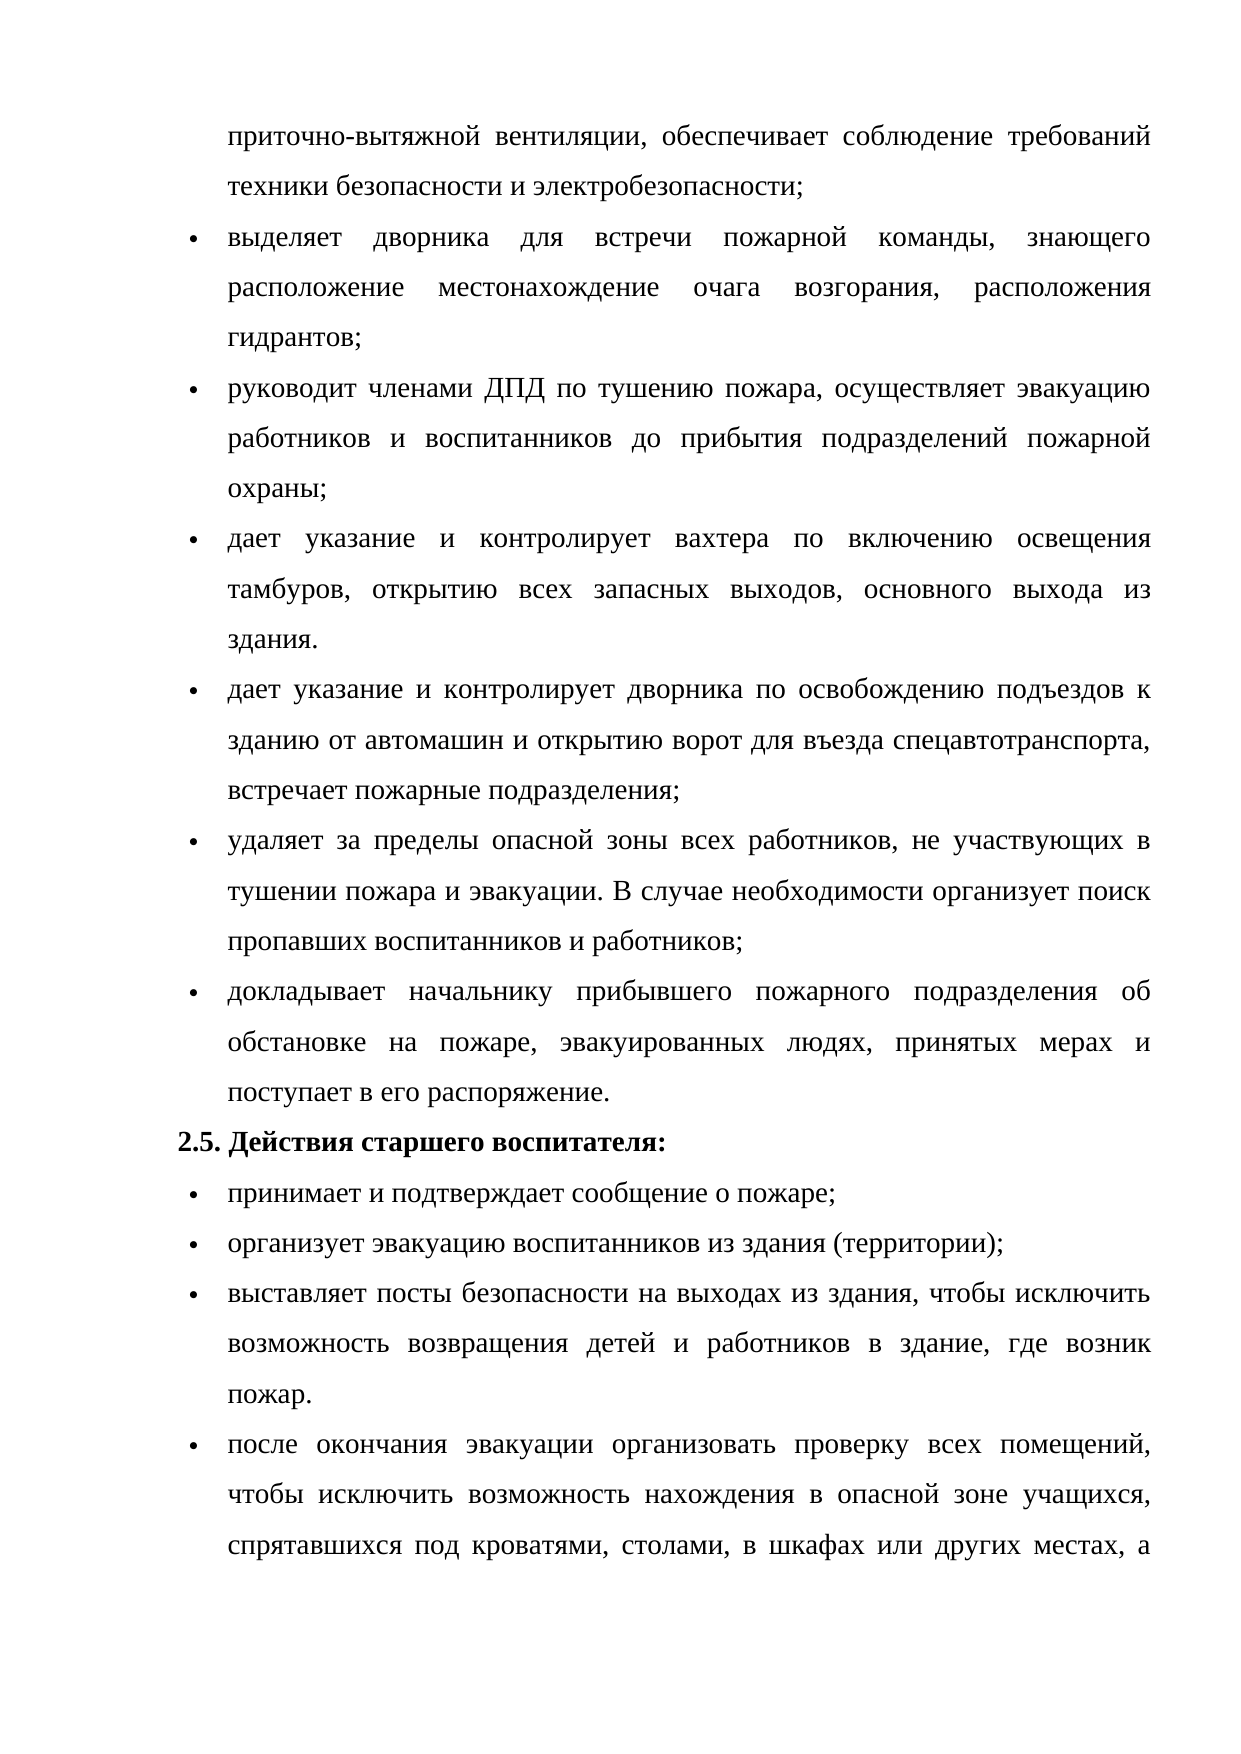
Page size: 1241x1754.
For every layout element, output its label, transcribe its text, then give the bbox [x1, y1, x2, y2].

list выставляет посты безопасности на выходах из здания, чтобы исключить возможность возвращения детей и работников в здание, где возник пожар. [190, 1275, 1152, 1409]
list принимает и подтверждает сообщение о пожаре; [190, 1175, 1152, 1208]
list дает указание и контролирует вахтера по включению освещения тамбуров, открытию всех запасных выходов, основного выхода из здания. [190, 521, 1152, 655]
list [190, 1426, 1152, 1560]
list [190, 118, 1152, 202]
list удаляет за пределы опасной зоны всех работников, не участвующих в тушении пожара и эвакуации. В случае необходимости организует поиск пропавших воспитанников и работников; [190, 822, 1152, 957]
list докладывает начальнику прибывшего пожарного подразделения об обстановке на пожаре, эвакуированных людях, принятых мерах и поступает в его распоряжение. [190, 973, 1152, 1108]
list руководит членами ДПД по тушению пожара, осуществляет эвакуацию работников и воспитанников до прибытия подразделений пожарной охраны; [190, 370, 1152, 504]
list дает указание и контролирует дворника по освобождению подъездов к зданию от автомашин и открытию ворот для въезда спецавтотранспорта, встречает пожарные подразделения; [190, 672, 1152, 806]
list выделяет дворника для встречи пожарной команды, знающего расположение местонахождение очага возгорания, расположения гидрантов; [190, 219, 1152, 353]
text 2.5. Действия старшего воспитателя: [177, 1124, 1152, 1158]
list организует эвакуацию воспитанников из здания (территории); [190, 1225, 1152, 1258]
